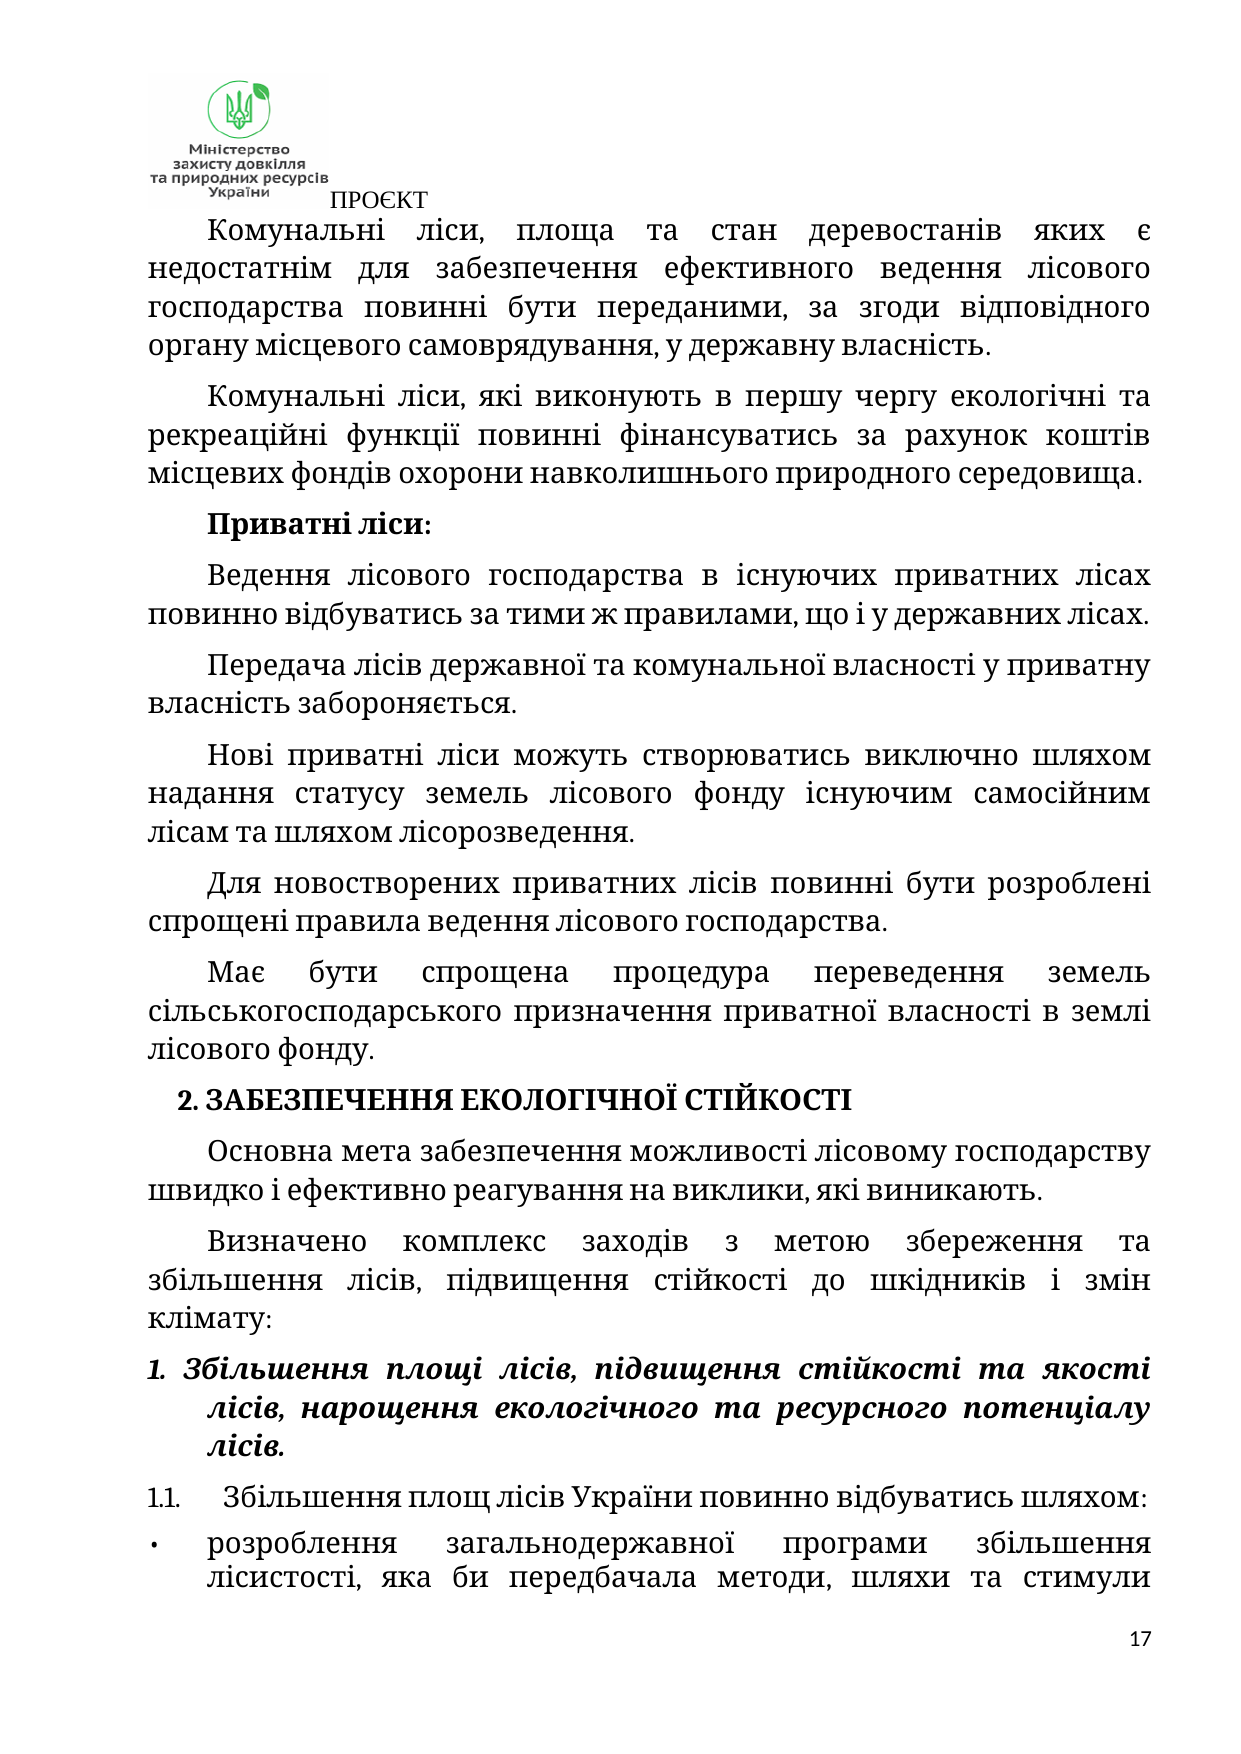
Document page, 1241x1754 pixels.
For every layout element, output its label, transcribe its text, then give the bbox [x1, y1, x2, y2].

text Ведення лісового господарства в існуючих приватних лісах повинно відбуватись за тими ж правилами, що і у державних лісах. [148, 559, 1152, 632]
list Збільшення площ лісів України повинно відбуватись шляхом: [148, 1481, 1152, 1515]
text Має бути спрощена процедура переведення земель сільськогосподарського призначення приватної власності в землі лісового фонду. [148, 956, 1152, 1067]
text Для новостворених приватних лісів повинні бути розроблені спрощені правила ведення лісового господарства. [148, 867, 1152, 939]
text 1. Збільшення площі лісів, підвищення стійкості та якості лісів, нарощення екологічного та ресурсного потенціалу лісів. [148, 1353, 1152, 1464]
picture [147, 73, 330, 209]
text Комунальні ліси, які виконують в першу чергу екологічні та рекреаційні функції повинні фінансуватись за рахунок коштів місцевих фондів охорони навколишнього природного середовища. [148, 380, 1152, 491]
text Нові приватні ліси можуть створюватись виключно шляхом надання статусу земель лісового фонду існуючим самосійним лісам та шляхом лісорозведення. [148, 739, 1152, 849]
text Основна мета забезпечення можливості лісовому господарству швидко і ефективно реагування на виклики, які виникають. [148, 1136, 1152, 1208]
text Визначено комплекс заходів з метою збереження та збільшення лісів, підвищення стійкості до шкідників і змін клімату: [148, 1225, 1152, 1336]
text Комунальні ліси, площа та стан деревостанів яких є недостатнім для забезпечення ефективного ведення лісового господарства повинні бути переданими, за згоди відповідного органу місцевого самоврядування, у державну власність. [148, 214, 1152, 363]
text Передача лісів державної та комунальної власності у приватну власність забороняється. [148, 649, 1152, 721]
text Приватні ліси: [148, 508, 1152, 542]
text 2. ЗАБЕЗПЕЧЕННЯ ЕКОЛОГІЧНОЇ СТІЙКОСТІ [148, 1084, 1152, 1118]
